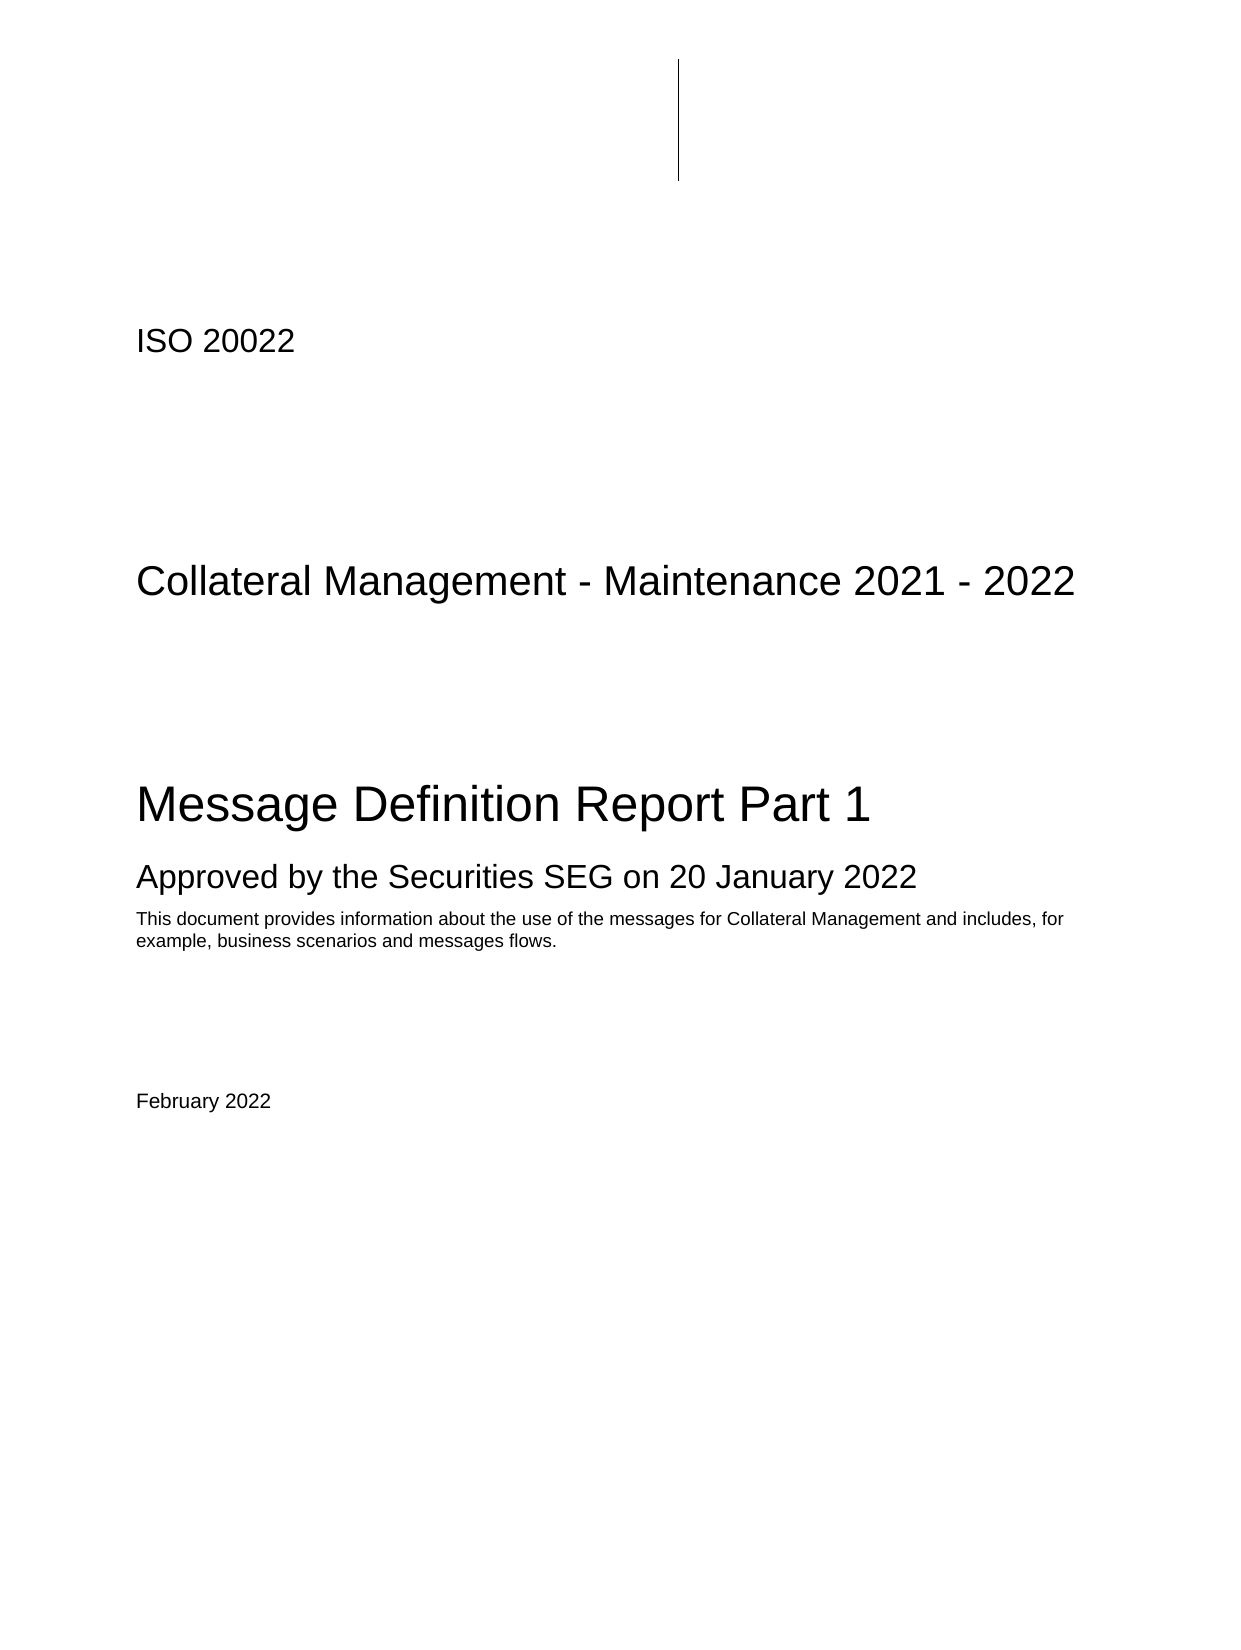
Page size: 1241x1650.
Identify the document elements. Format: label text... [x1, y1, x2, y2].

text Collateral Management - Maintenance 2021 - 2022 [136, 556, 1104, 604]
text February 2022 [136, 1089, 1104, 1113]
subtitle Approved by the Securities SEG on 20 January 2022 [136, 857, 1104, 896]
title Message Definition Report Part 1 [136, 775, 1104, 832]
title This document provides information about the use of the messages for Collateral Management and includes, for example, business scenarios and messages flows. [136, 908, 1104, 951]
text ISO 20022 [136, 322, 1104, 360]
